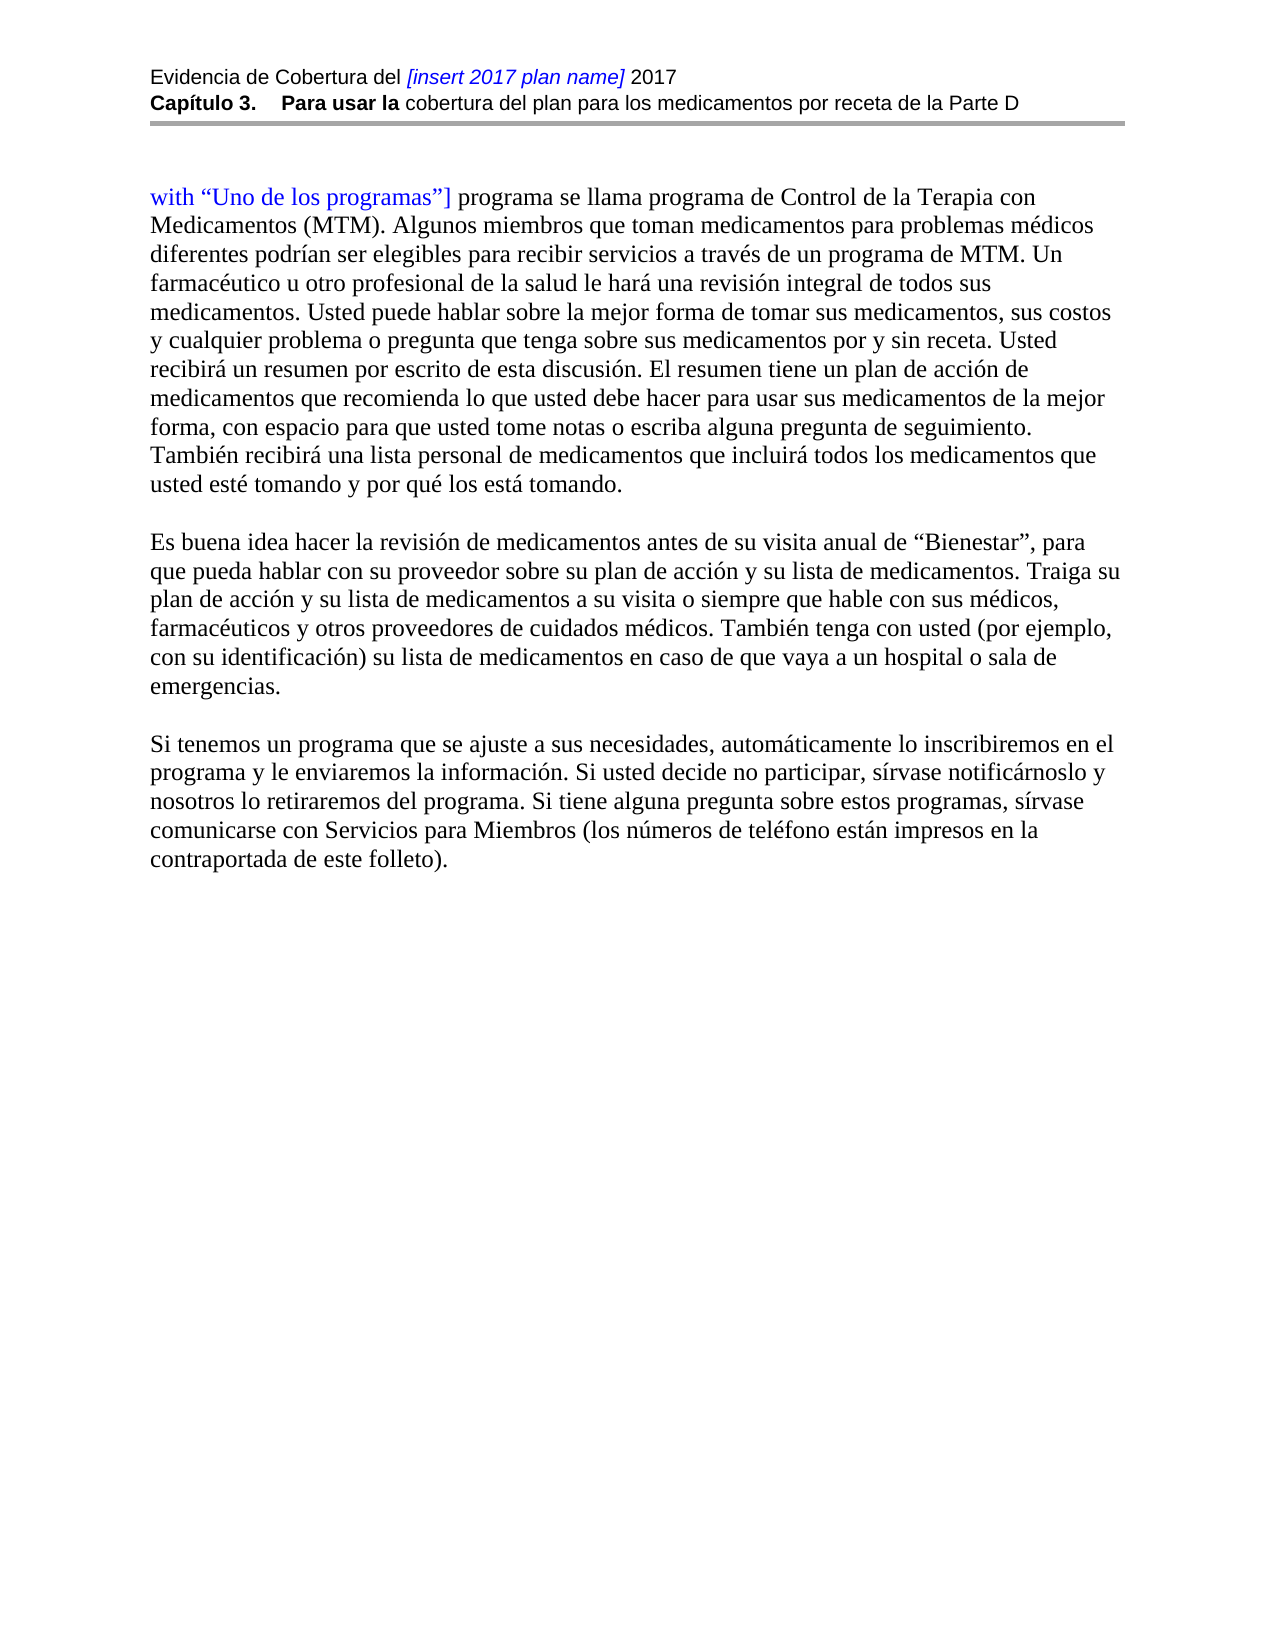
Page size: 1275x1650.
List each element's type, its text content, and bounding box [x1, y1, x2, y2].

text Si tenemos un programa que se ajuste a sus necesidades, automáticamente lo inscribiremos en el programa y le enviaremos la información. Si usted decide no participar, sírvase notificárnoslo y nosotros lo retiraremos del programa. Si tiene alguna pregunta sobre estos programas, sírvase comunicarse con Servicios para Miembros (los números de teléfono están impresos en la contraportada de este folleto). [150, 729, 1125, 872]
text Es buena idea hacer la revisión de medicamentos antes de su visita anual de “Bienestar”, para que pueda hablar con su proveedor sobre su plan de acción y su lista de medicamentos. Traiga su plan de acción y su lista de medicamentos a su visita o siempre que hable con sus médicos, farmacéuticos y otros proveedores de cuidados médicos. También tenga con usted (por ejemplo, con su identificación) su lista de medicamentos en caso de que vaya a un hospital o sala de emergencias. [150, 527, 1125, 699]
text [150, 182, 1125, 498]
